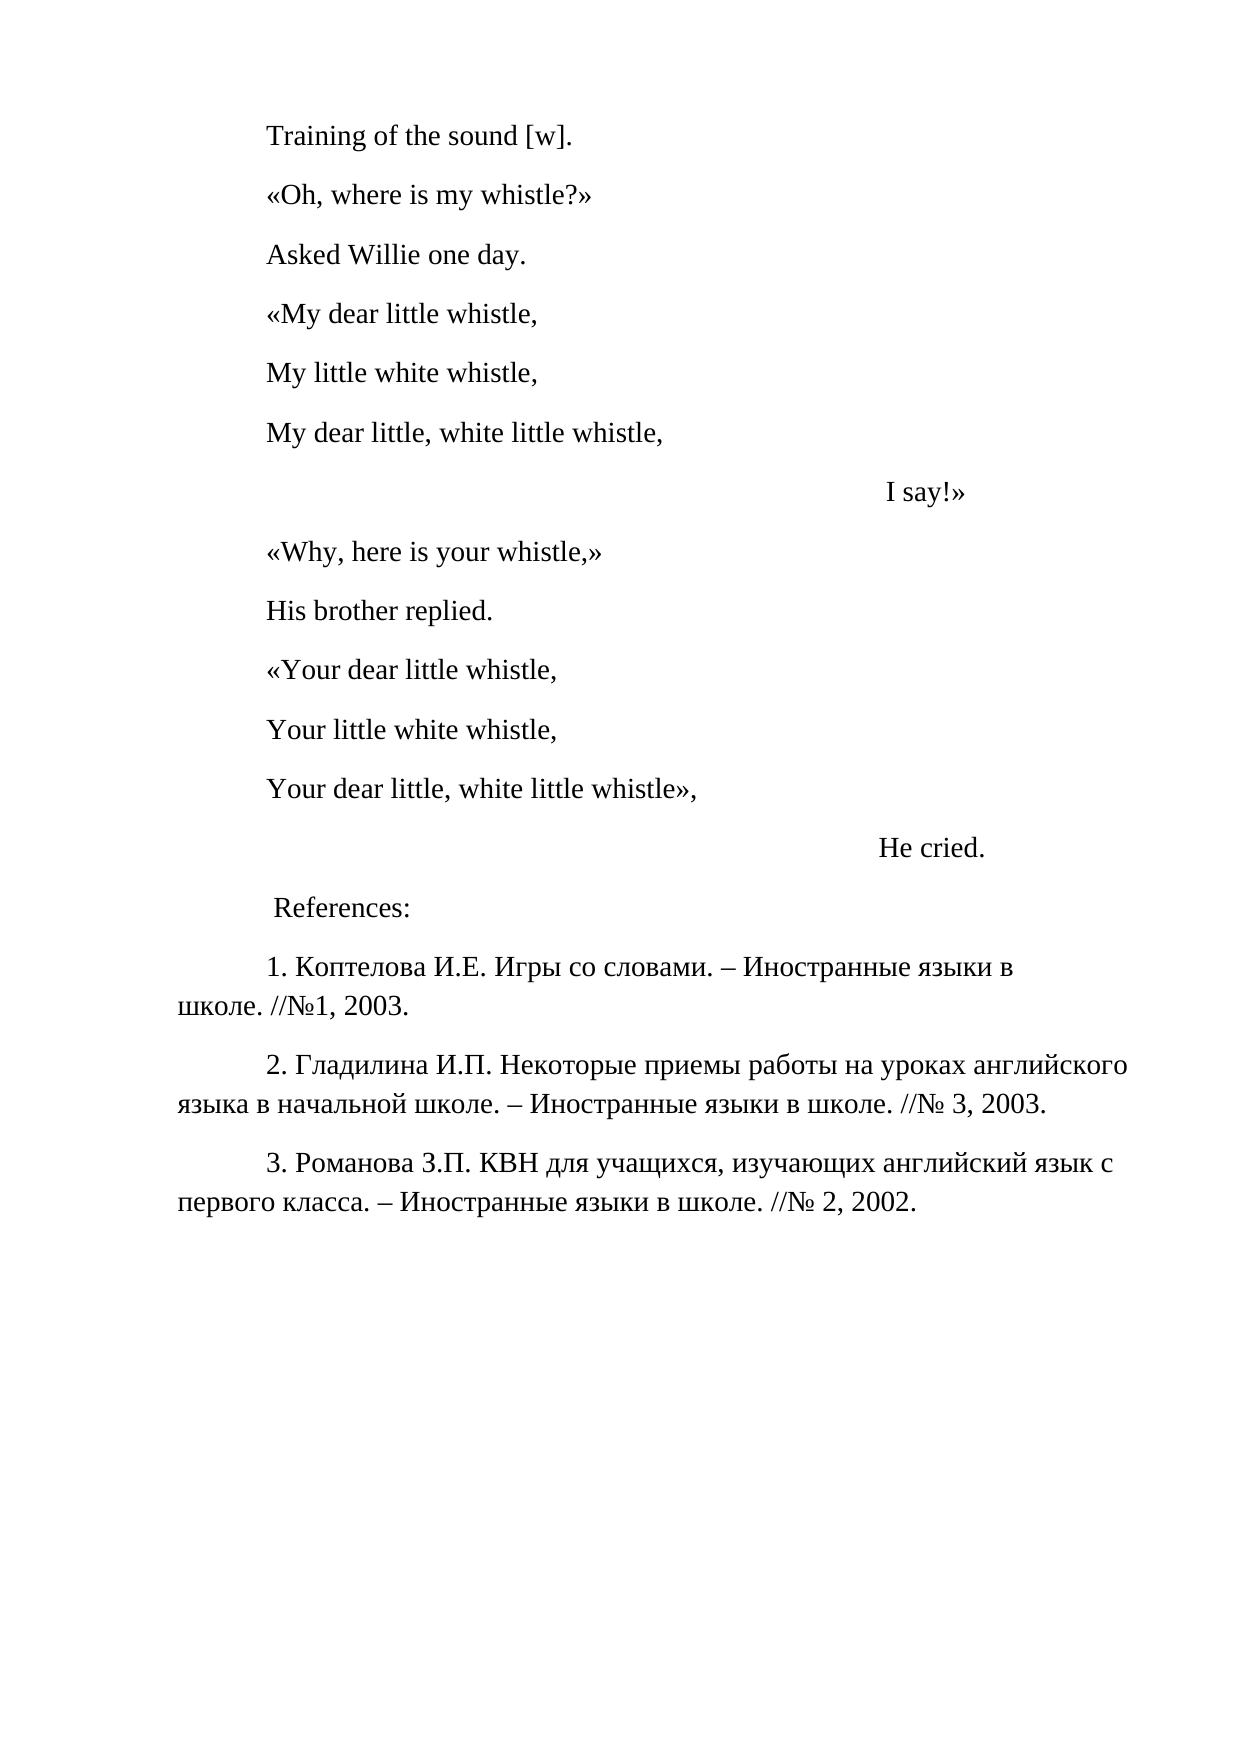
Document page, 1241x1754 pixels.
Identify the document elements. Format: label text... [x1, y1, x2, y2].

text My dear little, white little whistle, [177, 415, 1152, 448]
text Training of the sound [w]. [177, 118, 1152, 152]
text Asked Willie one day. [177, 237, 1152, 270]
text Your little white whistle, [177, 712, 1152, 745]
text References: [177, 890, 1152, 923]
text «Oh, where is my whistle?» [177, 177, 1152, 211]
text 3. Романова З.П. КВН для учащихся, изучающих английский язык с первого класса. – Иностранные языки в школе. //№ 2, 2002. [177, 1145, 1152, 1217]
text He cried. [177, 831, 1152, 864]
text His brother replied. [177, 593, 1152, 627]
text «My dear little whistle, [177, 296, 1152, 330]
text «Your dear little whistle, [177, 652, 1152, 686]
text My little white whistle, [177, 356, 1152, 389]
text Your dear little, white little whistle», [177, 771, 1152, 805]
text 2. Гладилина И.П. Некоторые приемы работы на уроках английского языка в начальной школе. – Иностранные языки в школе. //№ 3, 2003. [177, 1047, 1152, 1119]
text I say!» [177, 474, 1152, 508]
text «Why, here is your whistle,» [177, 534, 1152, 567]
text 1. Коптелова И.Е. Игры со словами. – Иностранные языки в школе. //№1, 2003. [177, 949, 1152, 1021]
